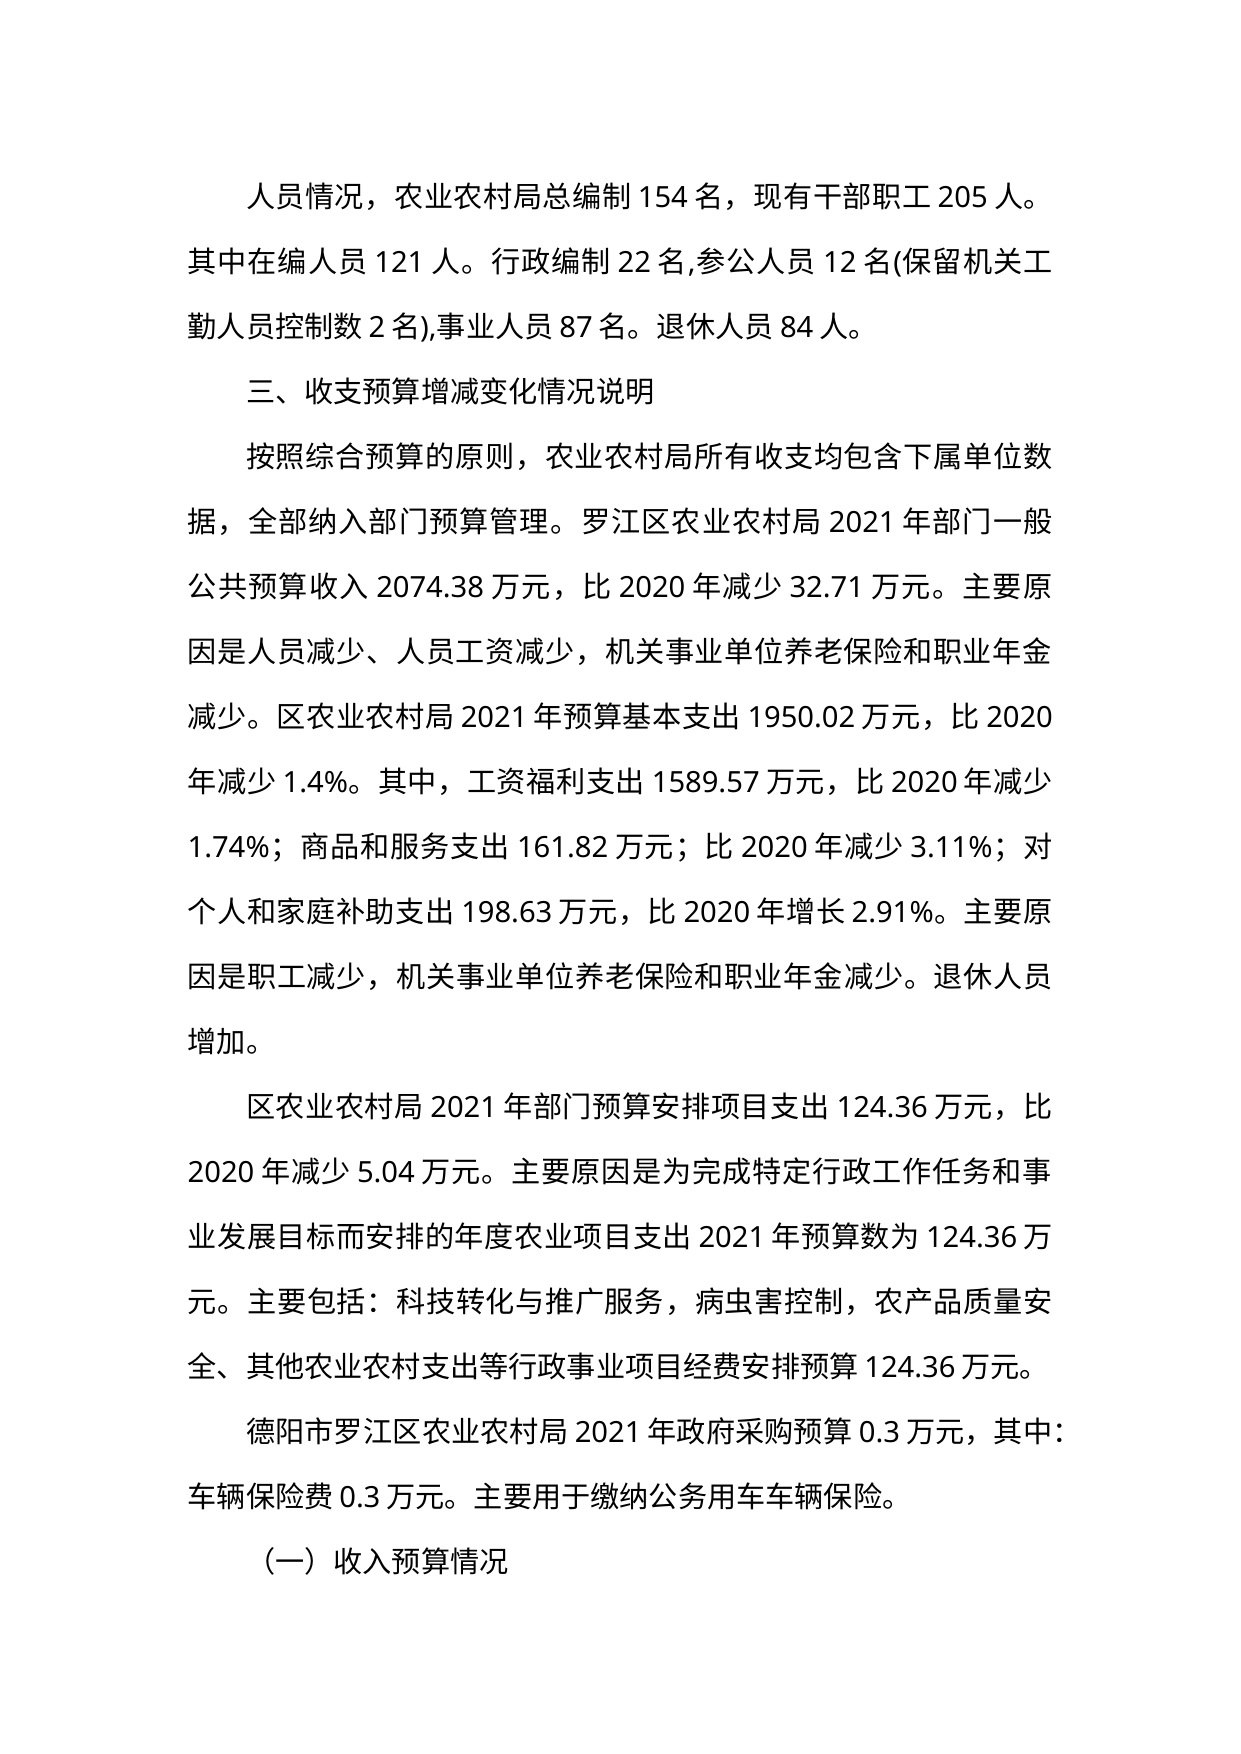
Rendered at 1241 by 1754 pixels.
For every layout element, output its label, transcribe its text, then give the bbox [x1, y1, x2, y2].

text 人员情况，农业农村局总编制154名，现有干部职工205人。其中在编人员121人。行政编制22名,参公人员12名(保留机关工勤人员控制数2名),事业人员87名。退休人员 84人。 [187, 162, 1053, 357]
text 三、收支预算增减变化情况说明 [187, 357, 1053, 422]
text 区农业农村局2021年部门预算安排项目支出124.36万元，比2020年减少5.04万元。主要原因是为完成特定行政工作任务和事业发展目标而安排的年度农业项目支出2021年预算数为124.36万元。主要包括：科技转化与推广服务，病虫害控制，农产品质量安全、其他农业农村支出等行政事业项目经费安排预算124.36万元。 [187, 1072, 1053, 1397]
text 德阳市罗江区农业农村局2021年政府采购预算0.3万元，其中：车辆保险费0.3万元。主要用于缴纳公务用车车辆保险。 [187, 1397, 1053, 1527]
text 按照综合预算的原则，农业农村局所有收支均包含下属单位数据，全部纳入部门预算管理。罗江区农业农村局2021年部门一般公共预算收入2074.38万元，比2020年减少32.71万元。主要原因是人员减少、人员工资减少，机关事业单位养老保险和职业年金减少。区农业农村局2021年预算基本支出1950.02万元，比2020年减少1.4%。其中，工资福利支出1589.57万元，比2020年减少1.74%；商品和服务支出161.82万元；比2020年减少3.11%；对个人和家庭补助支出198.63万元，比2020年增长2.91%。主要原因是职工减少，机关事业单位养老保险和职业年金减少。退休人员增加。 [187, 422, 1053, 1072]
text （一）收入预算情况 [187, 1527, 1053, 1592]
